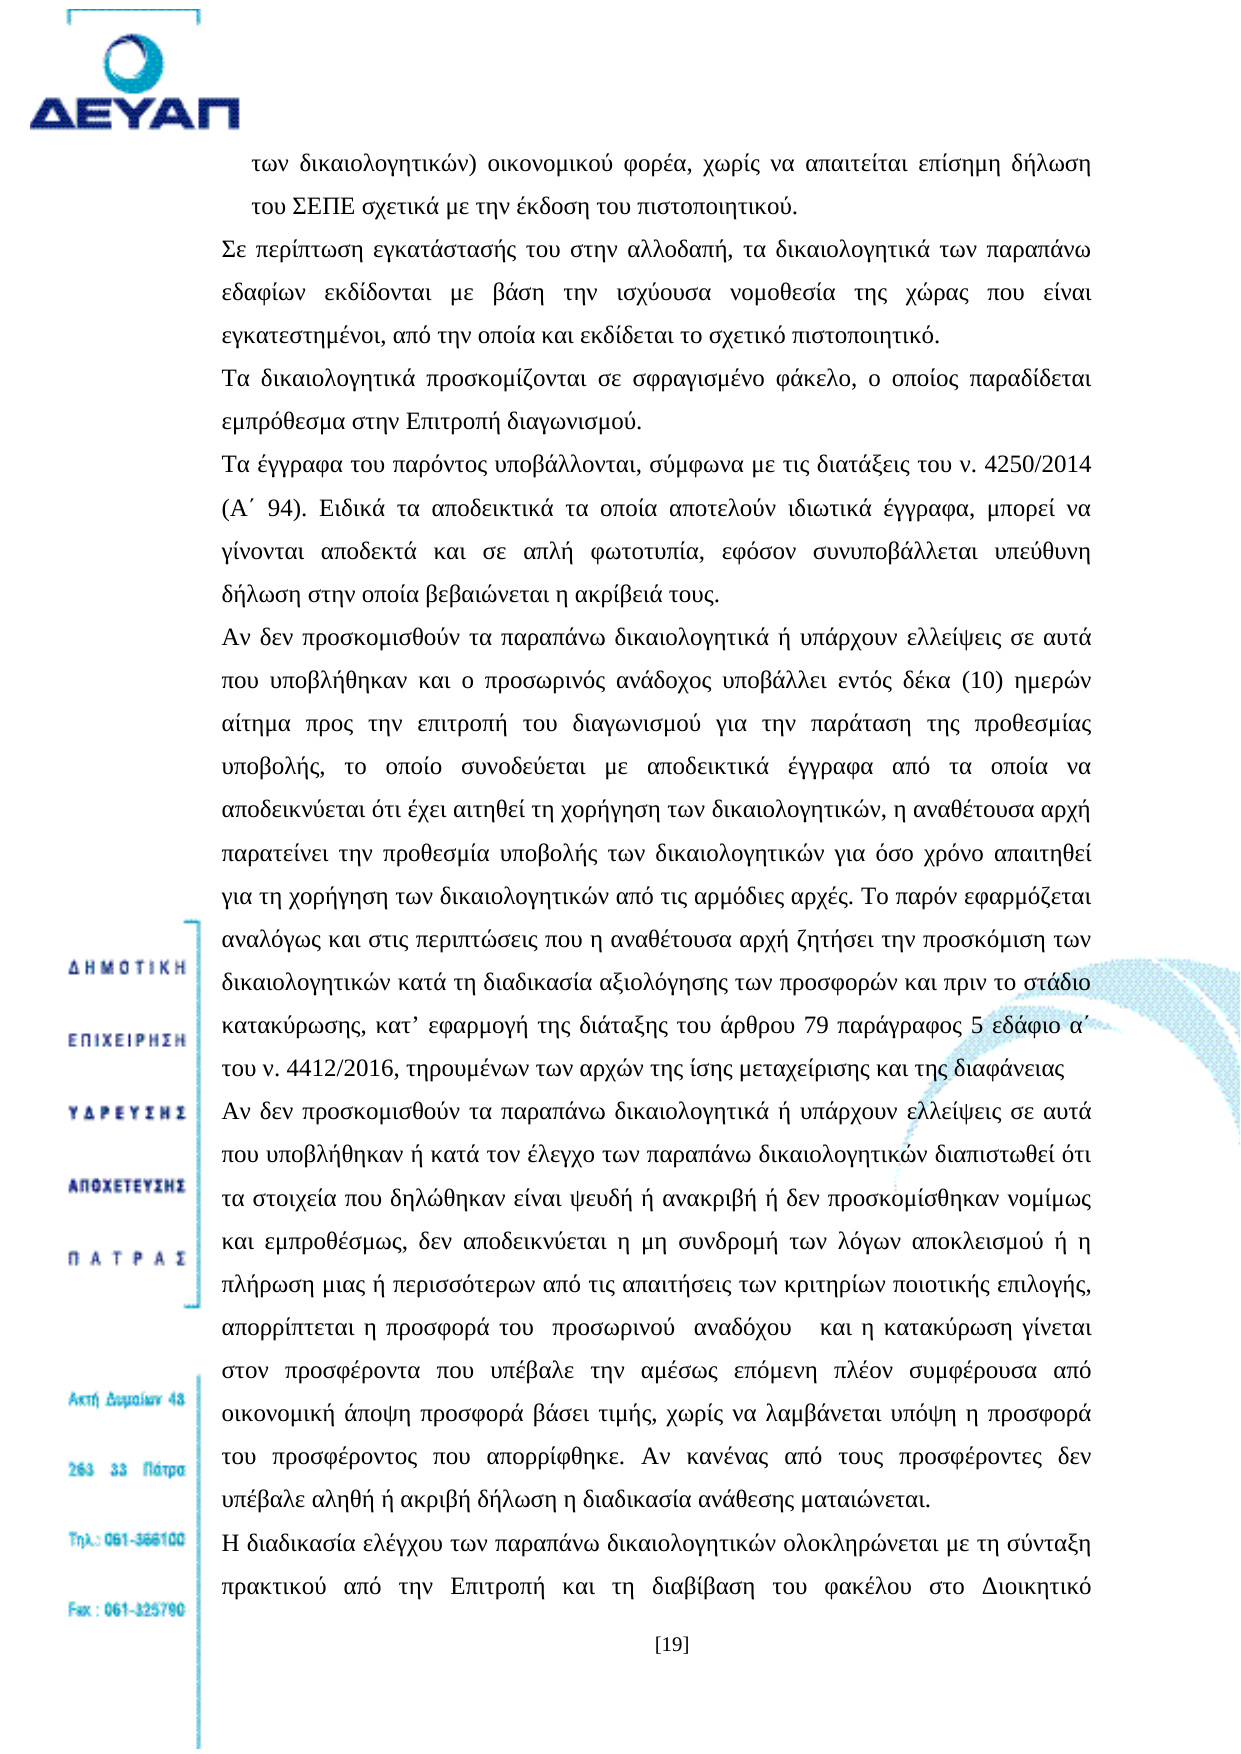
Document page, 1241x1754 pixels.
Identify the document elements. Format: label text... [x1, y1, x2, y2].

picture [29, 9, 1241, 1749]
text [221, 1528, 1093, 1599]
text Τα δικαιολογητικά προσκομίζονται σε σφραγισμένο φάκελο, ο οποίος παραδίδεται εμπρόθεσμα στην Επιτροπή διαγωνισμού. [221, 363, 1093, 435]
text Αν δεν προσκομισθούν τα παραπάνω δικαιολογητικά ή υπάρχουν ελλείψεις σε αυτά που υπoβλήθηκαν και ο προσωρινός ανάδοχος υποβάλλει εντός δέκα (10) ημερών αίτημα προς την επιτροπή του διαγωνισμού για την παράταση της προθεσμίας υποβολής, το οποίο συνοδεύεται με αποδεικτικά έγγραφα από τα οποία να αποδεικνύεται ότι έχει αιτηθεί τη χορήγηση των δικαιολογητικών, η αναθέτουσα αρχή παρατείνει την προθεσμία υποβολής των δικαιολογητικών για όσο χρόνο απαιτηθεί για τη χορήγηση των δικαιολογητικών από τις αρμόδιες αρχές. Το παρόν εφαρμόζεται αναλόγως και στις περιπτώσεις που η αναθέτουσα αρχή ζητήσει την προσκόμιση των δικαιολογητικών κατά τη διαδικασία αξιολόγησης των προσφορών και πριν το στάδιο κατακύρωσης, κατ’ εφαρμογή της διάταξης του άρθρου 79 παράγραφος 5 εδάφιο α΄ του ν. 4412/2016, τηρουμένων των αρχών της ίσης μεταχείρισης και της διαφάνειας [221, 622, 1093, 1082]
text Σε περίπτωση εγκατάστασής του στην αλλοδαπή, τα δικαιολογητικά των παραπάνω εδαφίων εκδίδονται με βάση την ισχύουσα νομοθεσία της χώρας που είναι εγκατεστημένοι, από την οποία και εκδίδεται το σχετικό πιστοποιητικό. [221, 234, 1093, 349]
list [221, 148, 1093, 219]
text Αν δεν προσκομισθούν τα παραπάνω δικαιολογητικά ή υπάρχουν ελλείψεις σε αυτά που υποβλήθηκαν ή κατά τον έλεγχο των παραπάνω δικαιολογητικών διαπιστωθεί ότι τα στοιχεία που δηλώθηκαν είναι ψευδή ή ανακριβή ή δεν προσκομίσθηκαν νομίμως και εμπροθέσμως, δεν αποδεικνύεται η μη συνδρομή των λόγων αποκλεισμού ή η πλήρωση μιας ή περισσότερων από τις απαιτήσεις των κριτηρίων ποιοτικής επιλογής, απορρίπτεται η προσφορά του προσωρινού αναδόχου και η κατακύρωση γίνεται στον προσφέροντα που υπέβαλε την αμέσως επόμενη πλέον συμφέρουσα από οικονομική άποψη προσφορά βάσει τιμής, χωρίς να λαμβάνεται υπόψη η προσφορά του προσφέροντος που απορρίφθηκε. Αν κανένας από τους προσφέροντες δεν υπέβαλε αληθή ή ακριβή δήλωση η διαδικασία ανάθεσης ματαιώνεται. [221, 1096, 1093, 1513]
text Τα έγγραφα του παρόντος υποβάλλονται, σύμφωνα με τις διατάξεις του ν. 4250/2014 (Α΄ 94). Ειδικά τα αποδεικτικά τα οποία αποτελούν ιδιωτικά έγγραφα, μπορεί να γίνονται αποδεκτά και σε απλή φωτοτυπία, εφόσον συνυποβάλλεται υπεύθυνη δήλωση στην οποία βεβαιώνεται η ακρίβειά τους. [221, 449, 1093, 608]
